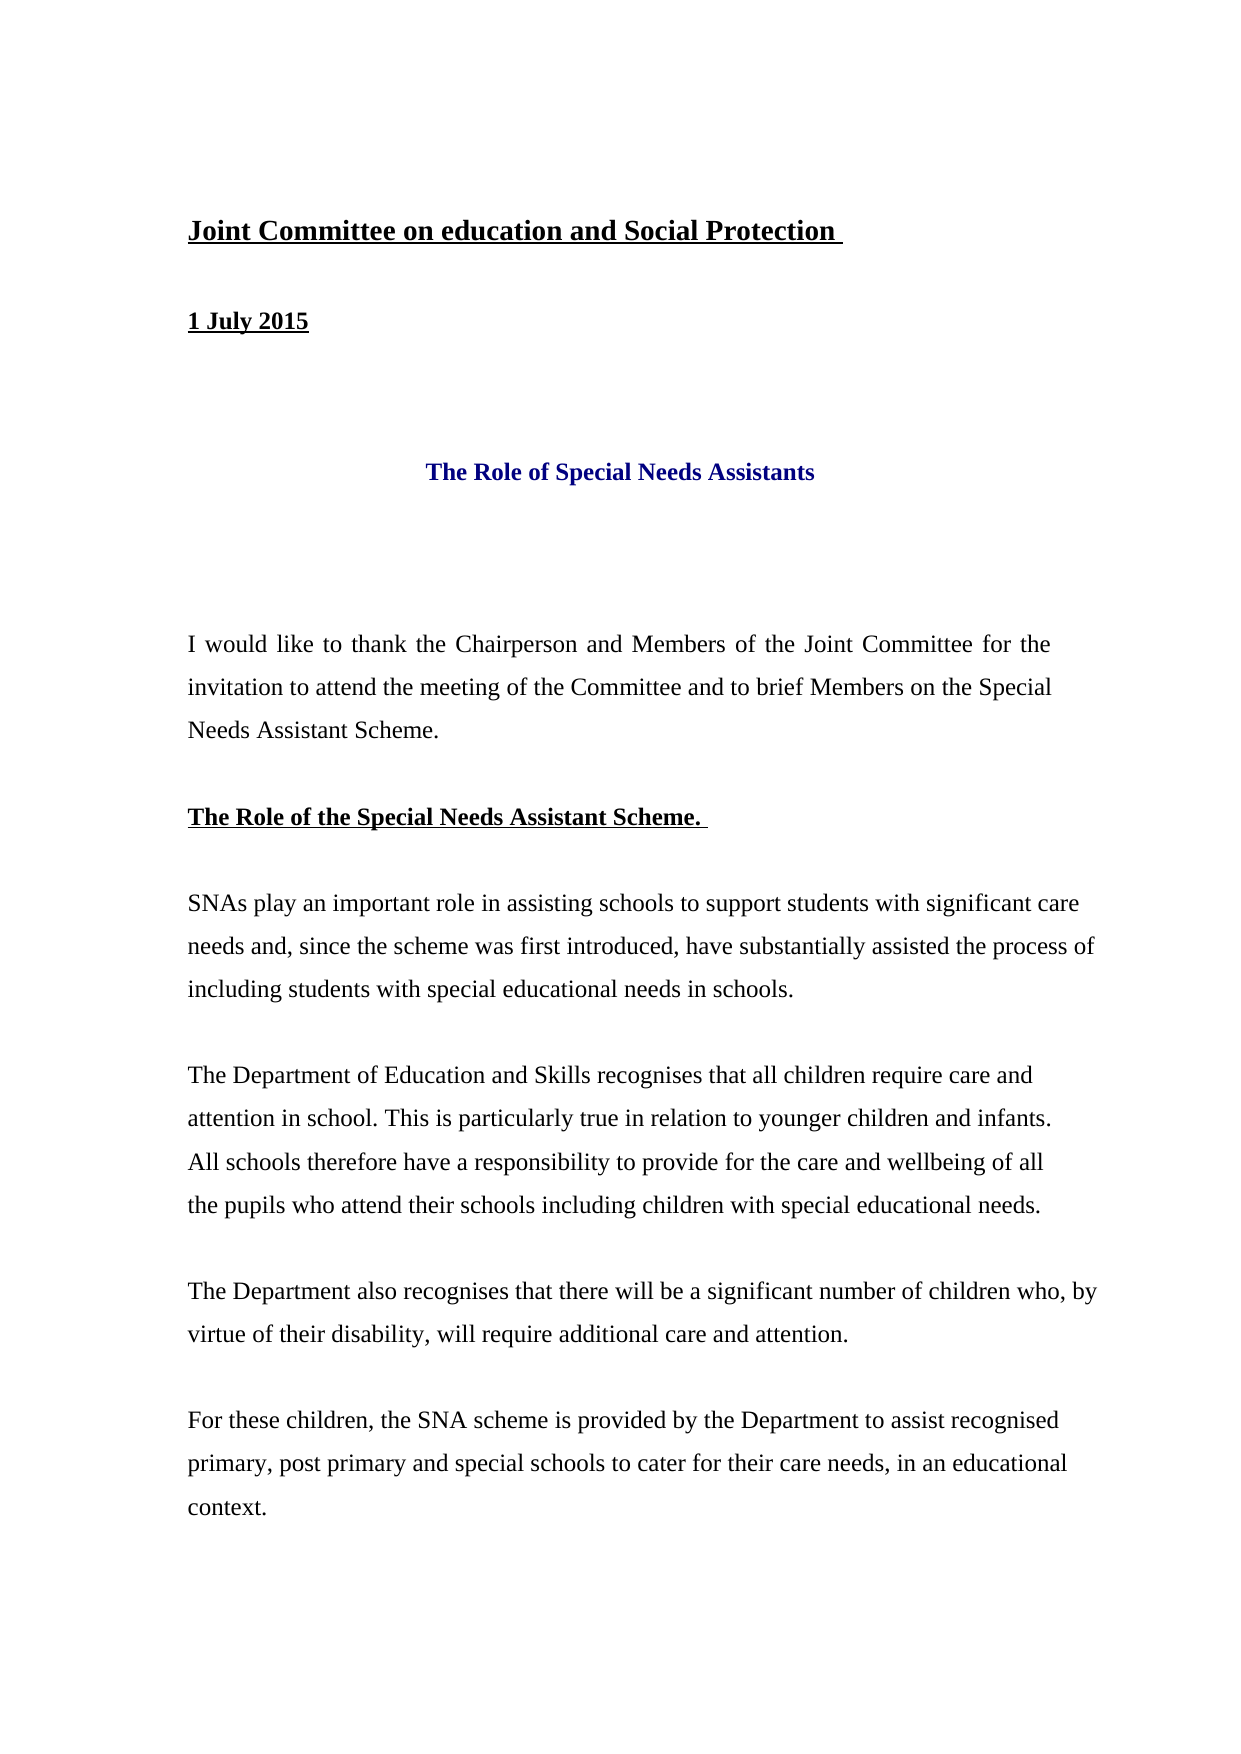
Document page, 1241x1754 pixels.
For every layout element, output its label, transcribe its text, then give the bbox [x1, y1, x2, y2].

text SNAs play an important role in assisting schools to support students with significant care needs and, since the scheme was first introduced, have substantially assisted the process of including students with special educational needs in schools. [187, 888, 1106, 1003]
text The Department of Education and Skills recognises that all children require care and attention in school. This is particularly true in relation to younger children and infants. All schools therefore have a responsibility to provide for the care and wellbeing of all the pupils who attend their schools including children with special educational needs. [187, 1060, 1053, 1218]
text The Department also recognises that there will be a significant number of children who, by virtue of their disability, will require additional care and attention. [187, 1276, 1106, 1348]
text The Role of the Special Needs Assistant Scheme. [187, 802, 1053, 830]
text For these children, the SNA scheme is provided by the Department to assist recognised primary, post primary and special schools to cater for their care needs, in an educational context. [187, 1405, 1106, 1520]
text 1 July 2015 [187, 306, 1106, 335]
text Joint Committee on education and Social Protection [187, 213, 1106, 247]
text The Role of Special Needs Assistants [187, 457, 1053, 485]
text I would like to thank the Chairperson and Members of the Joint Committee for the invitation to attend the meeting of the Committee and to brief Members on the Special Needs Assistant Scheme. [187, 629, 1053, 744]
